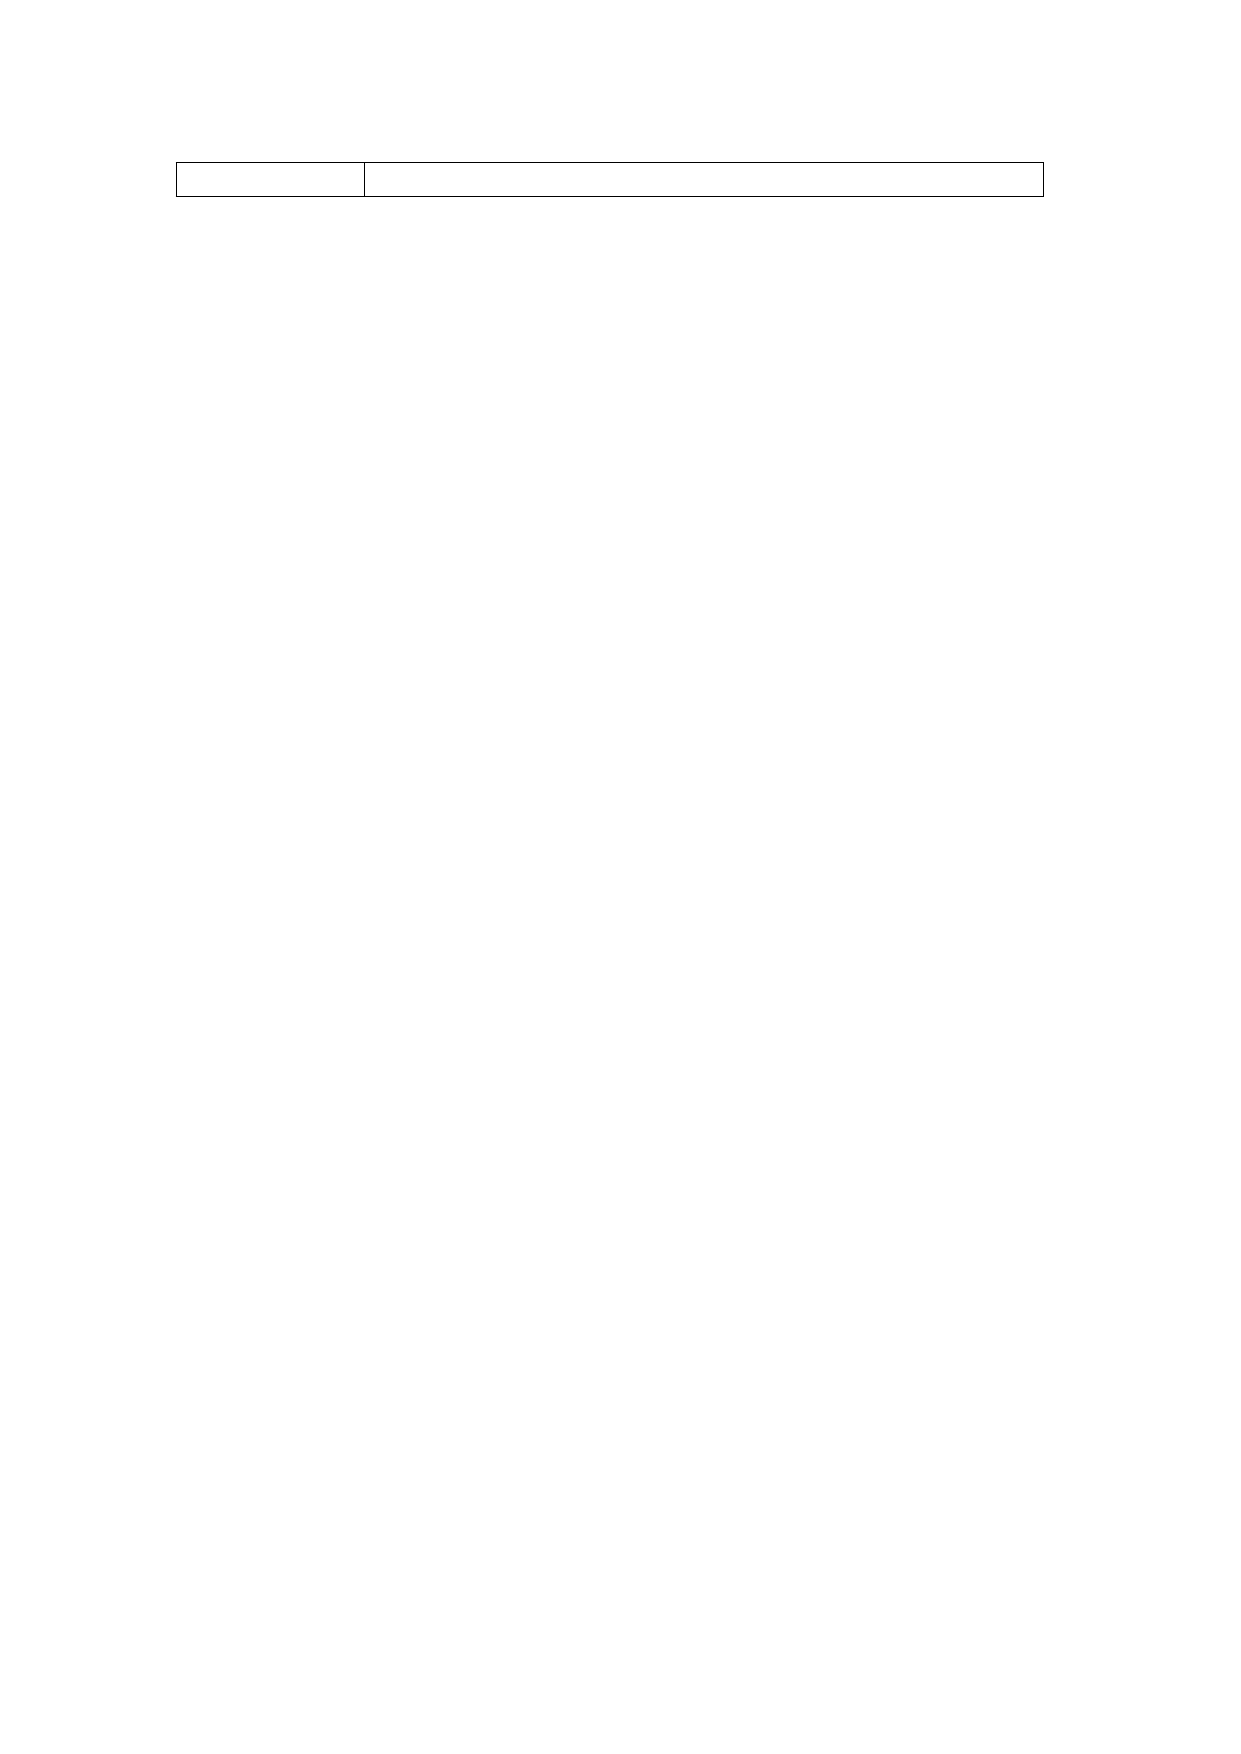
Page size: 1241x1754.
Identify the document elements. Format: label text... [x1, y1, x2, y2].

table_cell 示例响应文本 [177, 163, 364, 196]
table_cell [365, 163, 1043, 196]
